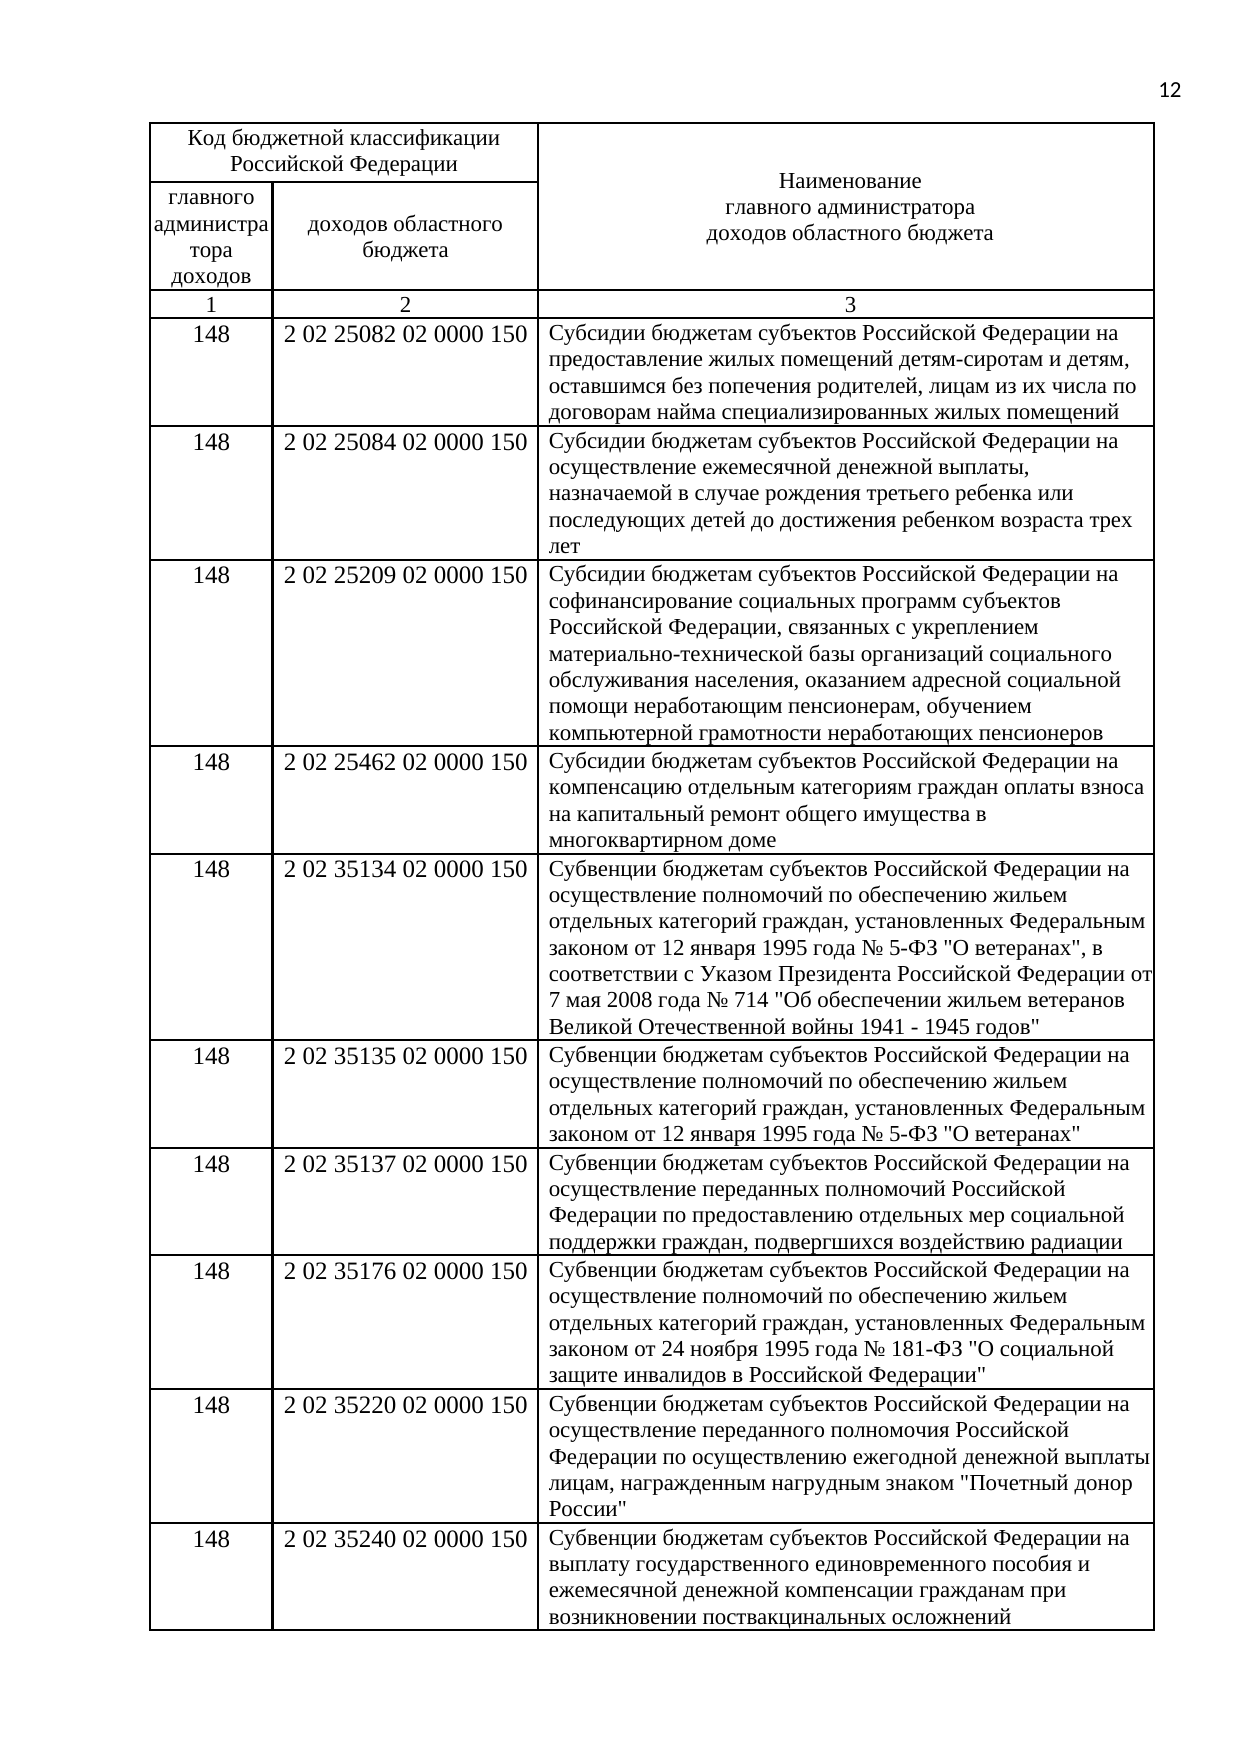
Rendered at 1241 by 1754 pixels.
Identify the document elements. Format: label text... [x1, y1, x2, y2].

table_cell 2 [274, 291, 537, 317]
table_cell 148 [151, 319, 271, 424]
table_cell 148 [151, 561, 271, 745]
table_cell 2 02 35176 02 0000 150 [274, 1256, 537, 1388]
table_cell 2 02 25084 02 0000 150 [274, 427, 537, 558]
table_cell 1 [151, 291, 271, 317]
table_cell 2 02 25209 02 0000 150 [274, 561, 537, 745]
table_header Наименование главного администратора доходов областного бюджета [539, 124, 1153, 289]
table_cell Субвенции бюджетам субъектов Российской Федерации на осуществление полномочий по обеспечению жильем отдельных категорий граждан, установленных Федеральным законом от 12 января 1995 года № 5-ФЗ "О ветеранах", в соответствии с Указом Президента Российской Федерации от 7 мая 2008 года № 714 "Об обеспечении жильем ветеранов Великой Отечественной войны 1941 - 1945 годов" [539, 855, 1153, 1039]
table_cell Субвенции бюджетам субъектов Российской Федерации на осуществление полномочий по обеспечению жильем отдельных категорий граждан, установленных Федеральным законом от 24 ноября 1995 года № 181-ФЗ "О социальной защите инвалидов в Российской Федерации" [539, 1256, 1153, 1388]
table_cell Субвенции бюджетам субъектов Российской Федерации на осуществление переданных полномочий Российской Федерации по предоставлению отдельных мер социальной поддержки граждан, подвергшихся воздействию радиации [539, 1149, 1153, 1254]
table_cell Субвенции бюджетам субъектов Российской Федерации на выплату государственного единовременного пособия и ежемесячной денежной компенсации гражданам при возникновении поствакцинальных осложнений [539, 1524, 1153, 1629]
table_cell 148 [151, 1524, 271, 1629]
table_cell 148 [151, 855, 271, 1039]
table_cell Субсидии бюджетам субъектов Российской Федерации на компенсацию отдельным категориям граждан оплаты взноса на капитальный ремонт общего имущества в многоквартирном доме [539, 747, 1153, 852]
table_cell 148 [151, 1390, 271, 1522]
table_cell доходов областного бюджета [274, 183, 537, 289]
table_cell 2 02 35135 02 0000 150 [274, 1041, 537, 1147]
table_cell Субсидии бюджетам субъектов Российской Федерации на предоставление жилых помещений детям-сиротам и детям, оставшимся без попечения родителей, лицам из их числа по договорам найма специализированных жилых помещений [539, 319, 1153, 424]
table_cell Субсидии бюджетам субъектов Российской Федерации на осуществление ежемесячной денежной выплаты, назначаемой в случае рождения третьего ребенка или последующих детей до достижения ребенком возраста трех лет [539, 427, 1153, 558]
table_cell Субвенции бюджетам субъектов Российской Федерации на осуществление переданного полномочия Российской Федерации по осуществлению ежегодной денежной выплаты лицам, награжденным нагрудным знаком "Почетный донор России" [539, 1390, 1153, 1522]
table_cell главного администратора доходов [151, 183, 271, 289]
table_cell 148 [151, 427, 271, 558]
table_header Код бюджетной классификации Российской Федерации [151, 124, 537, 181]
table_cell 148 [151, 1256, 271, 1388]
table_cell 2 02 35137 02 0000 150 [274, 1149, 537, 1254]
table_cell 3 [539, 291, 1153, 317]
table_cell 2 02 35134 02 0000 150 [274, 855, 537, 1039]
table_cell 148 [151, 1149, 271, 1254]
table_cell Субсидии бюджетам субъектов Российской Федерации на софинансирование социальных программ субъектов Российской Федерации, связанных с укреплением материально-технической базы организаций социального обслуживания населения, оказанием адресной социальной помощи неработающим пенсионерам, обучением компьютерной грамотности неработающих пенсионеров [539, 561, 1153, 745]
table_cell 2 02 25082 02 0000 150 [274, 319, 537, 424]
table_cell 2 02 35220 02 0000 150 [274, 1390, 537, 1522]
table_cell 2 02 35240 02 0000 150 [274, 1524, 537, 1629]
table_cell 2 02 25462 02 0000 150 [274, 747, 537, 852]
table_cell 148 [151, 747, 271, 852]
table_cell 148 [151, 1041, 271, 1147]
table_cell Субвенции бюджетам субъектов Российской Федерации на осуществление полномочий по обеспечению жильем отдельных категорий граждан, установленных Федеральным законом от 12 января 1995 года № 5-ФЗ "О ветеранах" [539, 1041, 1153, 1147]
